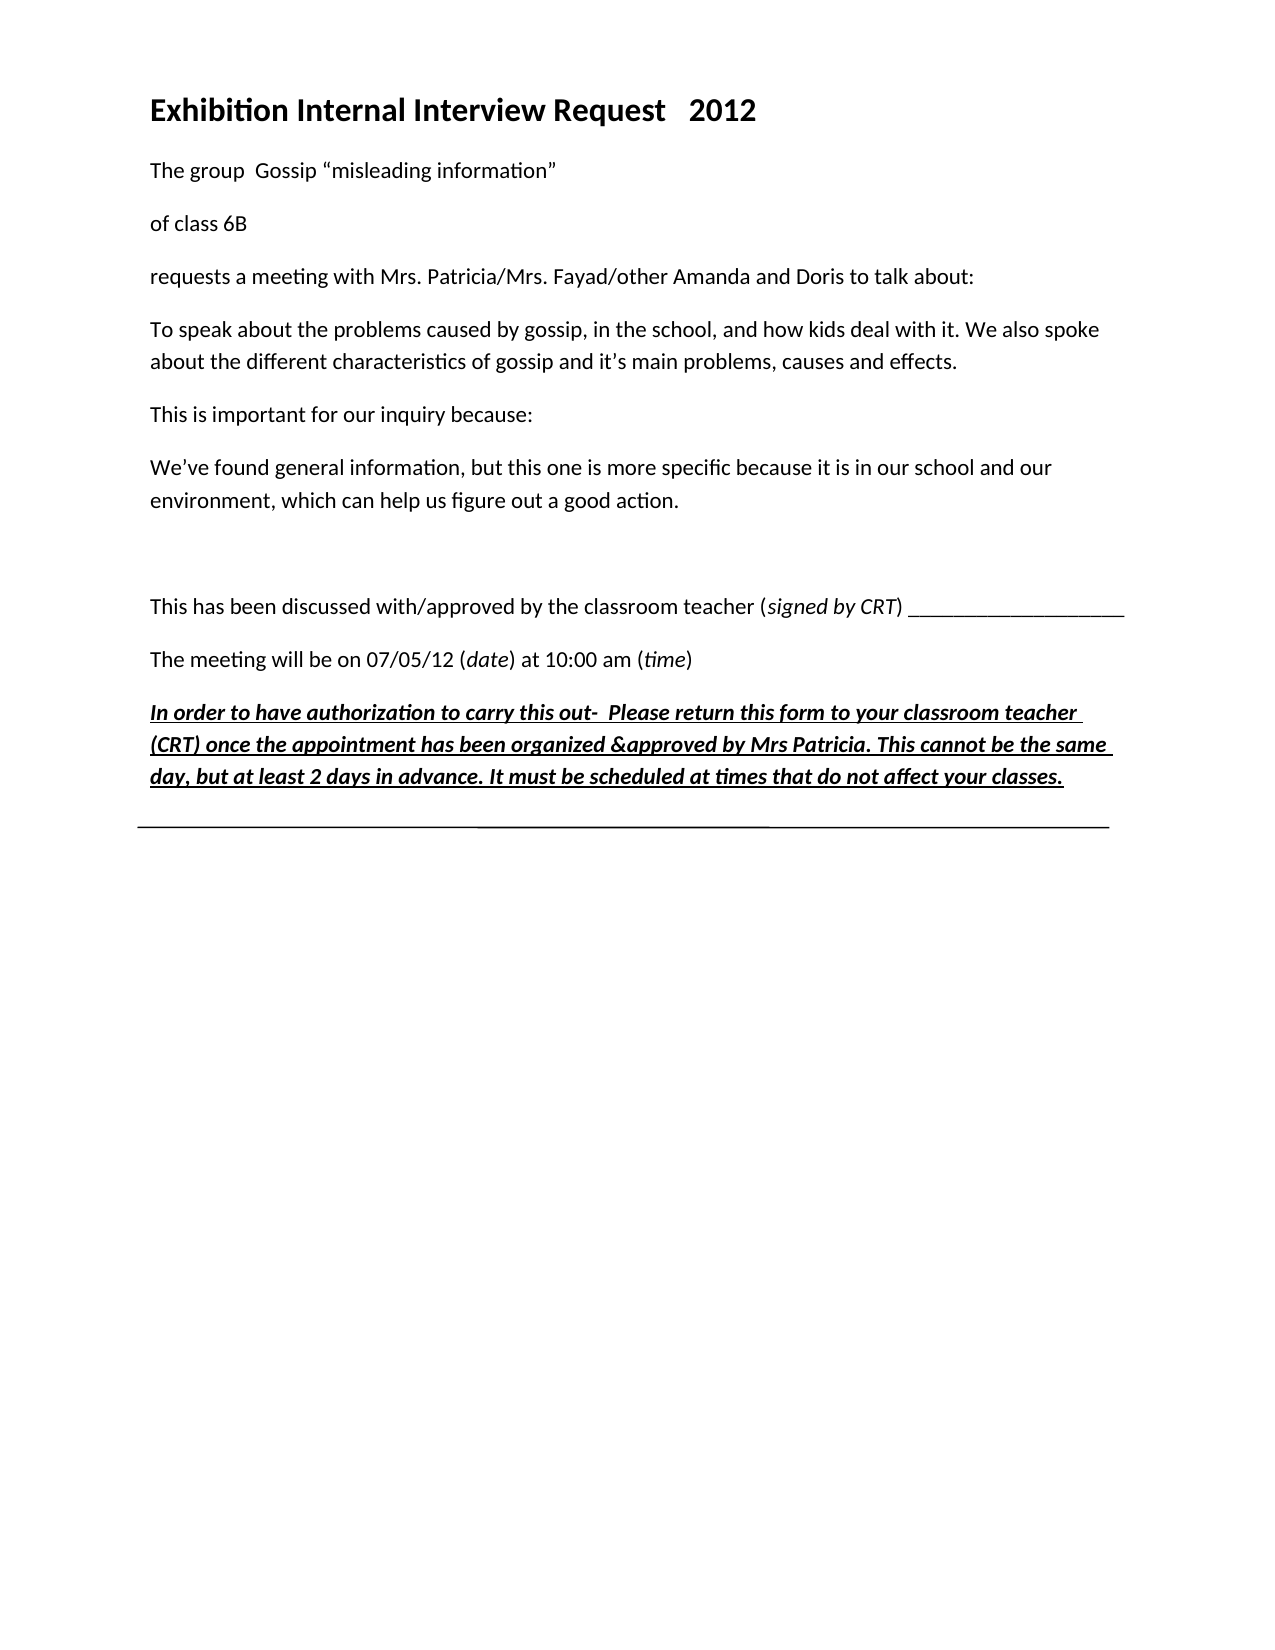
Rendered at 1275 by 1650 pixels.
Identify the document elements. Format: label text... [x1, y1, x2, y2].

text In order to have authorization to carry this out- Please return this form to your classroom teacher (CRT) once the appointment has been organized &approved by Mrs Patricia. This cannot be the same day, but at least 2 days in advance. It must be scheduled at times that do not affect your classes. [150, 698, 1125, 790]
text of class 6B [150, 209, 1125, 237]
text This is important for our inquiry because: [150, 401, 1125, 428]
text Exhibition Internal Interview Request 2012 [150, 89, 1125, 129]
text To speak about the problems caused by gossip, in the school, and how kids deal with it. We also spoke about the different characteristics of gossip and it’s main problems, causes and effects. [150, 315, 1125, 376]
text The meeting will be on 07/05/12 (date) at 10:00 am (time) [150, 645, 1125, 673]
text We’ve found general information, but this one is more specific because it is in our school and our environment, which can help us figure out a good action. [150, 453, 1125, 514]
text requests a meeting with Mrs. Patricia/Mrs. Fayad/other Amanda and Doris to talk about: [150, 262, 1125, 290]
text The group Gossip “misleading information” [150, 156, 1125, 184]
text This has been discussed with/approved by the classroom teacher (signed by CRT) ___________________ [150, 592, 1125, 620]
